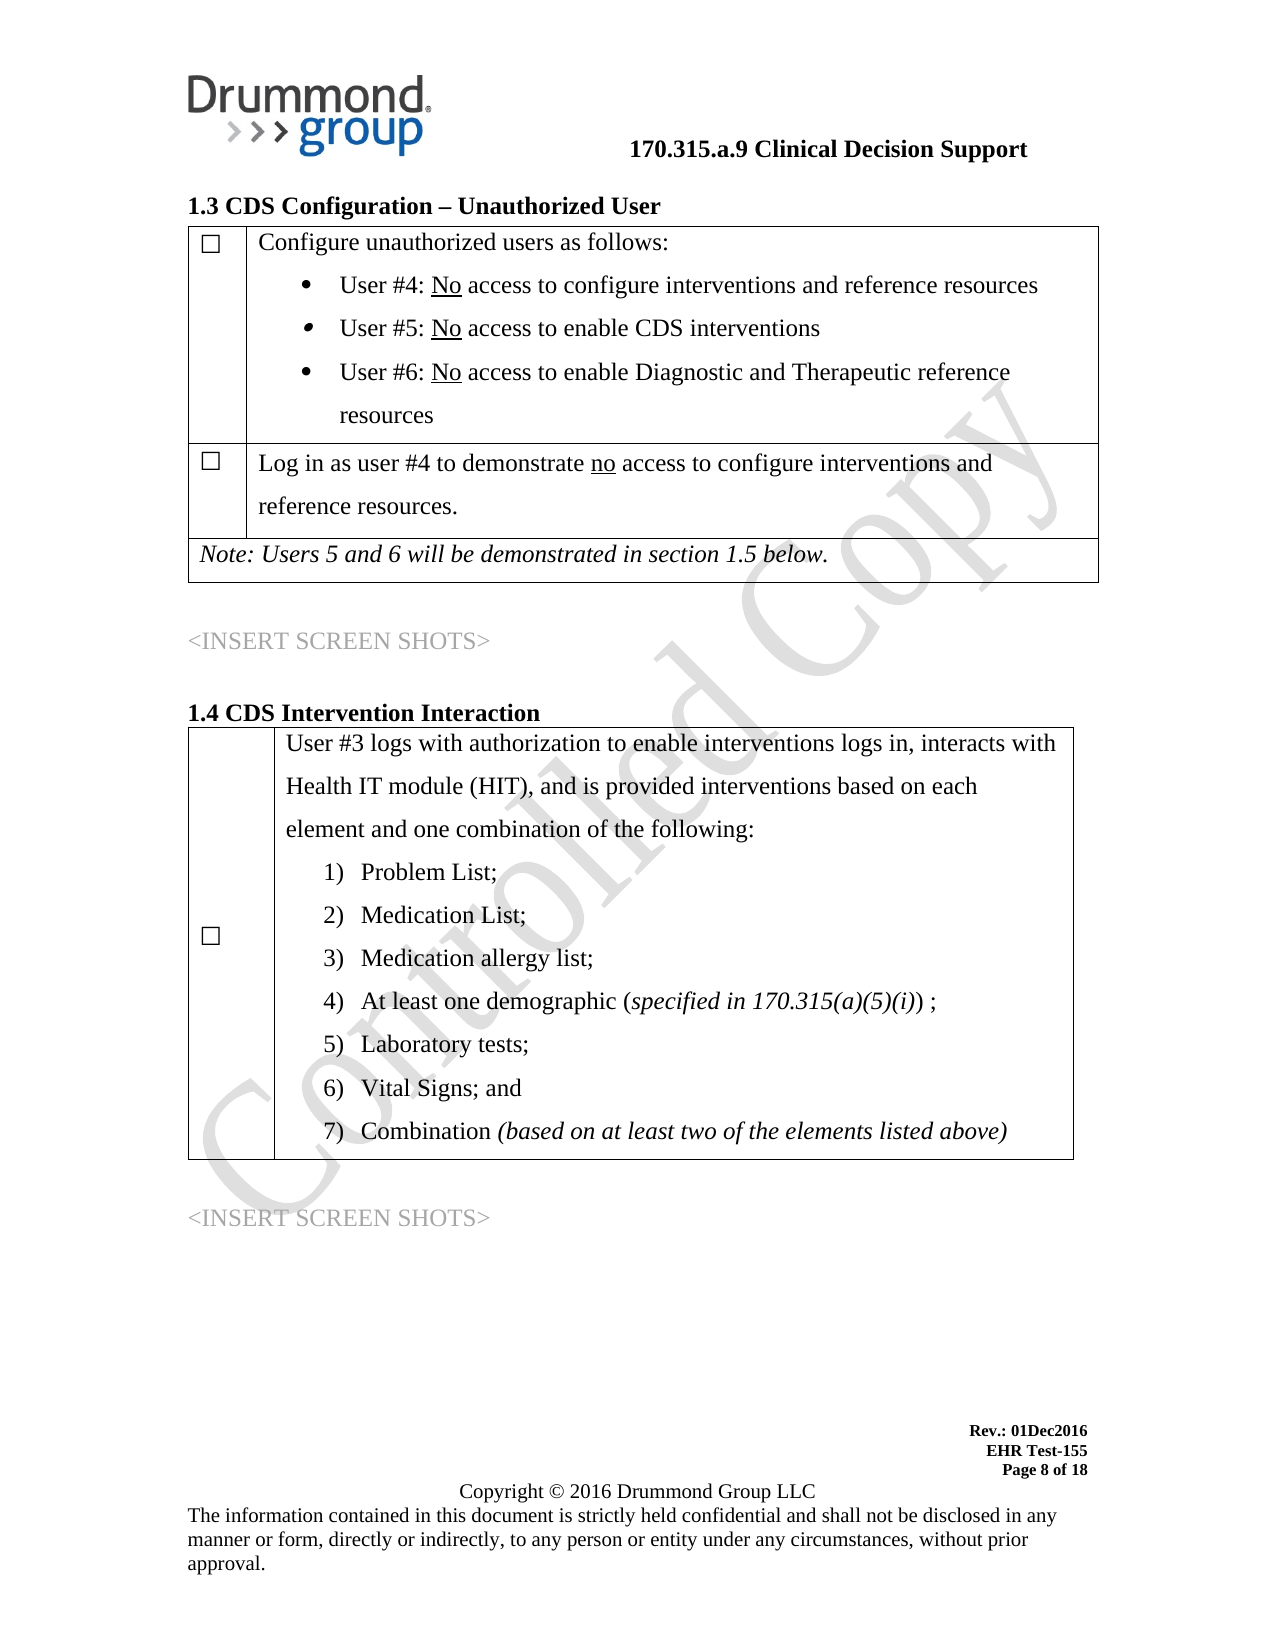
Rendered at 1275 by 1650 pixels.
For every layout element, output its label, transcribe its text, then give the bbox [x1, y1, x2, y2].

text <INSERT SCREEN SHOTS> [187, 626, 1087, 655]
table_cell Log in as user #4 to demonstrate no access to configure interventions and reference resources. [247, 444, 1098, 538]
table_cell Note: Users 5 and 6 will be demonstrated in section 1.5 below. [189, 539, 1098, 582]
table_header [189, 227, 246, 443]
picture [187, 75, 433, 157]
subtitle 1.3 CDS Configuration – Unauthorized User [187, 191, 1087, 220]
table_header Configure unauthorized users as follows: User #4: No access to configure interventions and reference resources User #5: No access to enable CDS interventions User #6: No access to enable Diagnostic and Therapeutic reference resources [247, 227, 1098, 443]
table_header User #3 logs with authorization to enable interventions logs in, interacts with Health IT module (HIT), and is provided interventions based on each element and one combination of the following: Problem List; Medication List; Medication allergy list; At least one demographic (specified in 170.315(a)(5)(i)) ; Laboratory tests; Vital Signs; and Combination (based on at least two of the elements listed above) [275, 728, 1073, 1159]
table_cell [189, 444, 246, 538]
text 1.4 CDS Intervention Interaction [187, 698, 1087, 727]
text <INSERT SCREEN SHOTS> [187, 1203, 1087, 1232]
